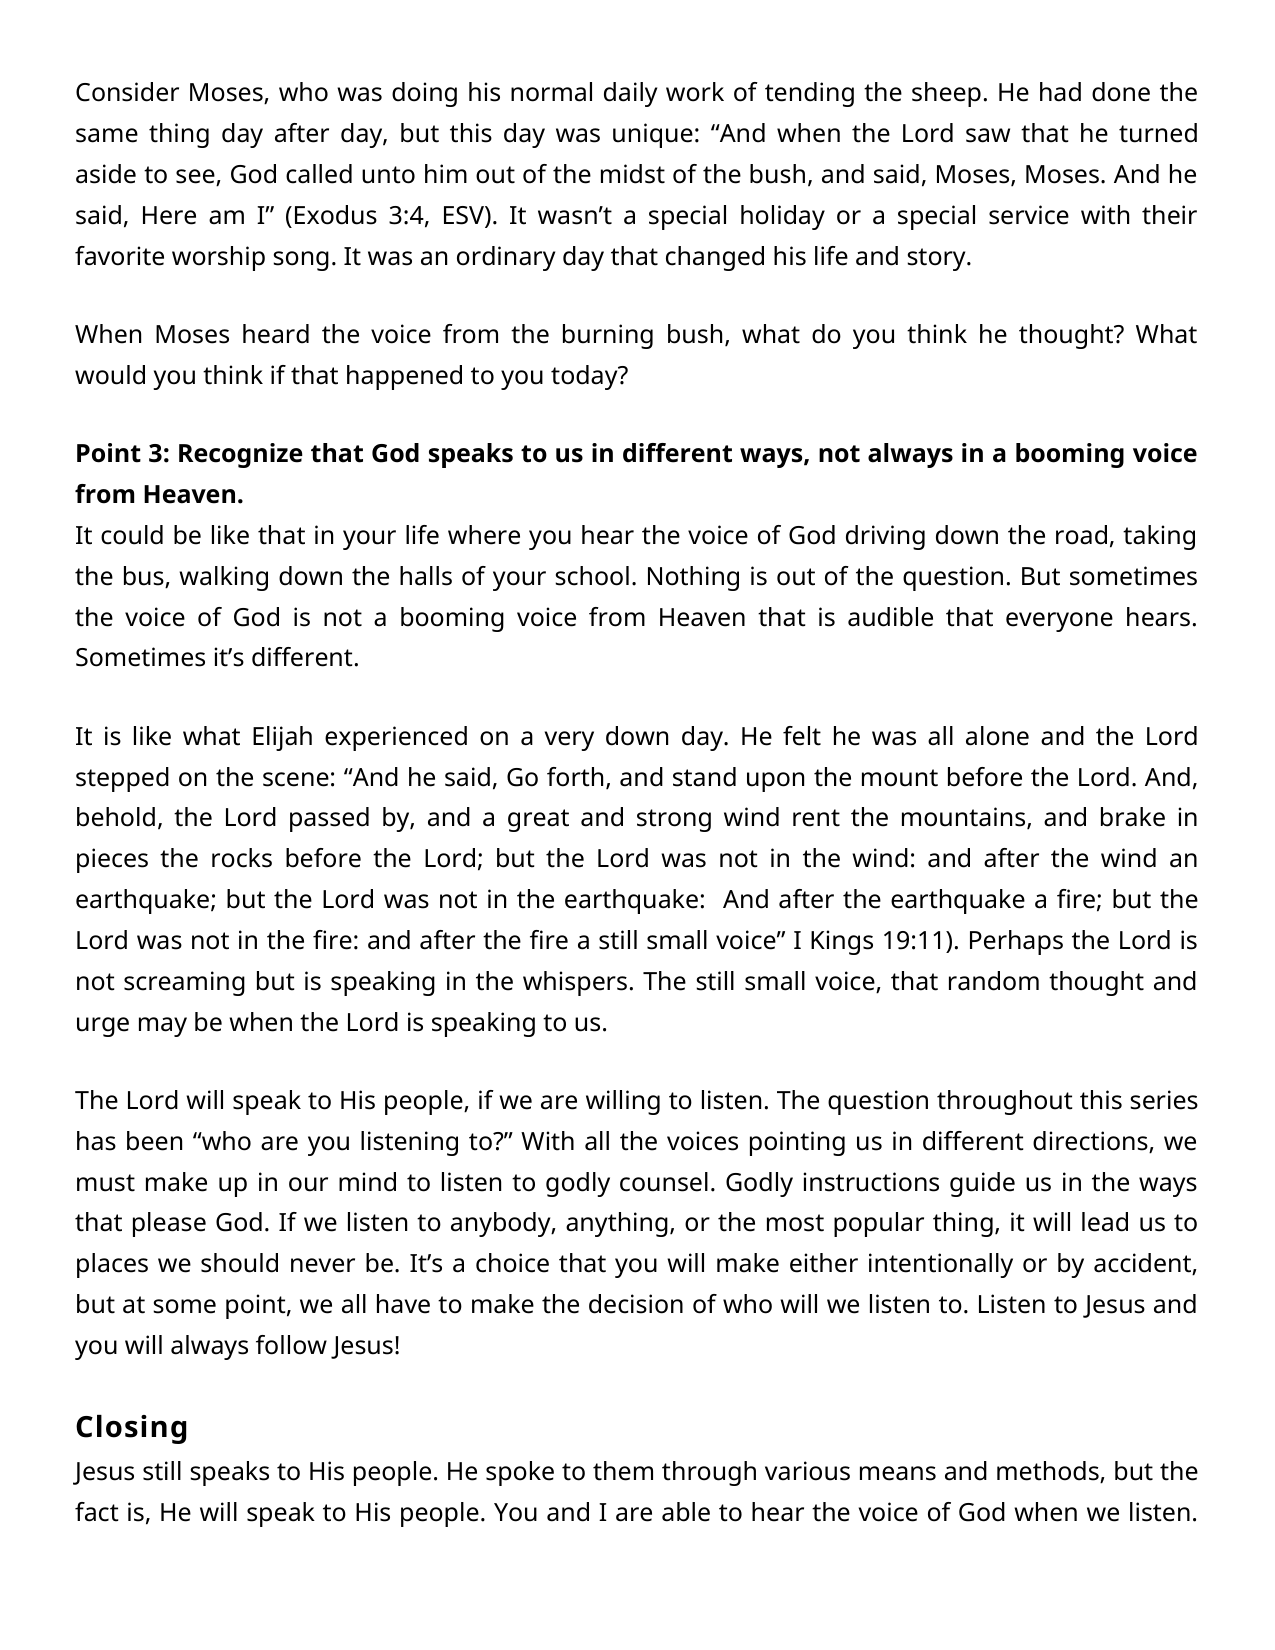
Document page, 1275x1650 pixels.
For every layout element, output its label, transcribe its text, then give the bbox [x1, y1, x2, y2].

text Point 3: Recognize that God speaks to us in different ways, not always in a booming voice from Heaven. [75, 436, 1200, 511]
text Consider Moses, who was doing his normal daily work of tending the sheep. He had done the same thing day after day, but this day was unique: “And when the Lord saw that he turned aside to see, God called unto him out of the midst of the bush, and said, Moses, Moses. And he said, Here am I” (Exodus 3:4, ESV). It wasn’t a special holiday or a special service with their favorite worship song. It was an ordinary day that changed his life and story. [75, 75, 1200, 272]
text The Lord will speak to His people, if we are willing to listen. The question throughout this series has been “who are you listening to?” With all the voices pointing us in different directions, we must make up in our mind to listen to godly counsel. Godly instructions guide us in the ways that please God. If we listen to anybody, anything, or the most popular thing, it will lead us to places we should never be. It’s a choice that you will make either intentionally or by accident, but at some point, we all have to make the decision of who will we listen to. Listen to Jesus and you will always follow Jesus! [75, 1082, 1200, 1362]
text Closing [75, 1406, 1200, 1446]
text When Moses heard the voice from the burning bush, what do you think he thought? What would you think if that happened to you today? [75, 317, 1200, 392]
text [75, 1453, 1200, 1528]
text It could be like that in your life where you hear the voice of God driving down the road, taking the bus, walking down the halls of your school. Nothing is out of the question. But sometimes the voice of God is not a booming voice from Heaven that is audible that everyone hears. Sometimes it’s different. [75, 517, 1200, 674]
text It is like what Elijah experienced on a very down day. He felt he was all alone and the Lord stepped on the scene: “And he said, Go forth, and stand upon the mount before the Lord. And, behold, the Lord passed by, and a great and strong wind rent the mountains, and brake in pieces the rocks before the Lord; but the Lord was not in the wind: and after the wind an earthquake; but the Lord was not in the earthquake: And after the earthquake a fire; but the Lord was not in the fire: and after the fire a still small voice” I Kings 19:11). Perhaps the Lord is not screaming but is speaking in the whispers. The still small voice, that random thought and urge may be when the Lord is speaking to us. [75, 718, 1200, 1038]
